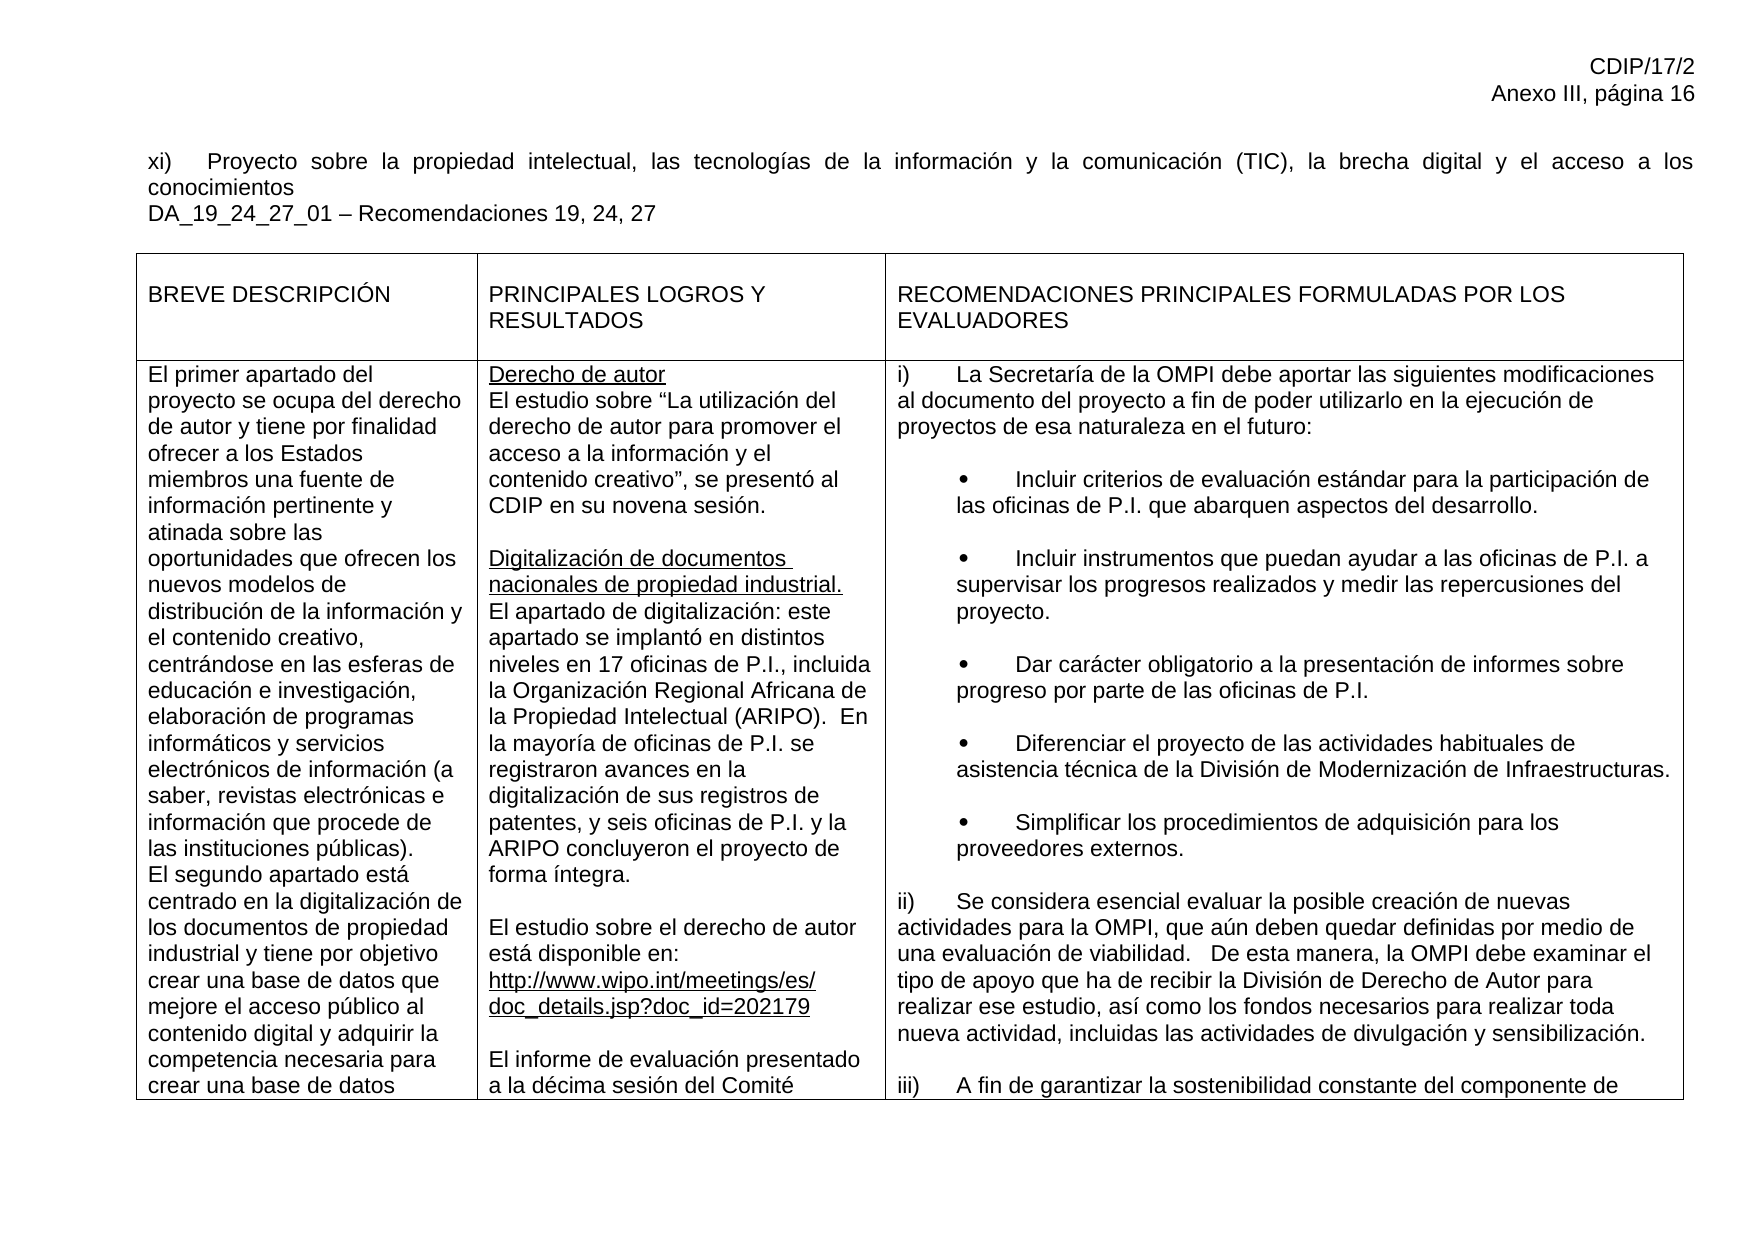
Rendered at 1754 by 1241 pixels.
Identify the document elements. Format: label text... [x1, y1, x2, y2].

text DA_19_24_27_01 – Recomendaciones 19, 24, 27 [148, 200, 1695, 227]
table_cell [886, 361, 1683, 1098]
table_header PRINCIPALES LOGROS Y RESULTADOS [478, 254, 885, 359]
table_header RECOMENDACIONES PRINCIPALES FORMULADAS POR LOS EVALUADORES [886, 254, 1683, 359]
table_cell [478, 361, 885, 1098]
table_header BREVE DESCRIPCIÓN [137, 254, 477, 359]
text xi) Proyecto sobre la propiedad intelectual, las tecnologías de la información y la comunicación (TIC), la brecha digital y el acceso a los conocimientos [148, 148, 1695, 200]
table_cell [137, 361, 477, 1098]
